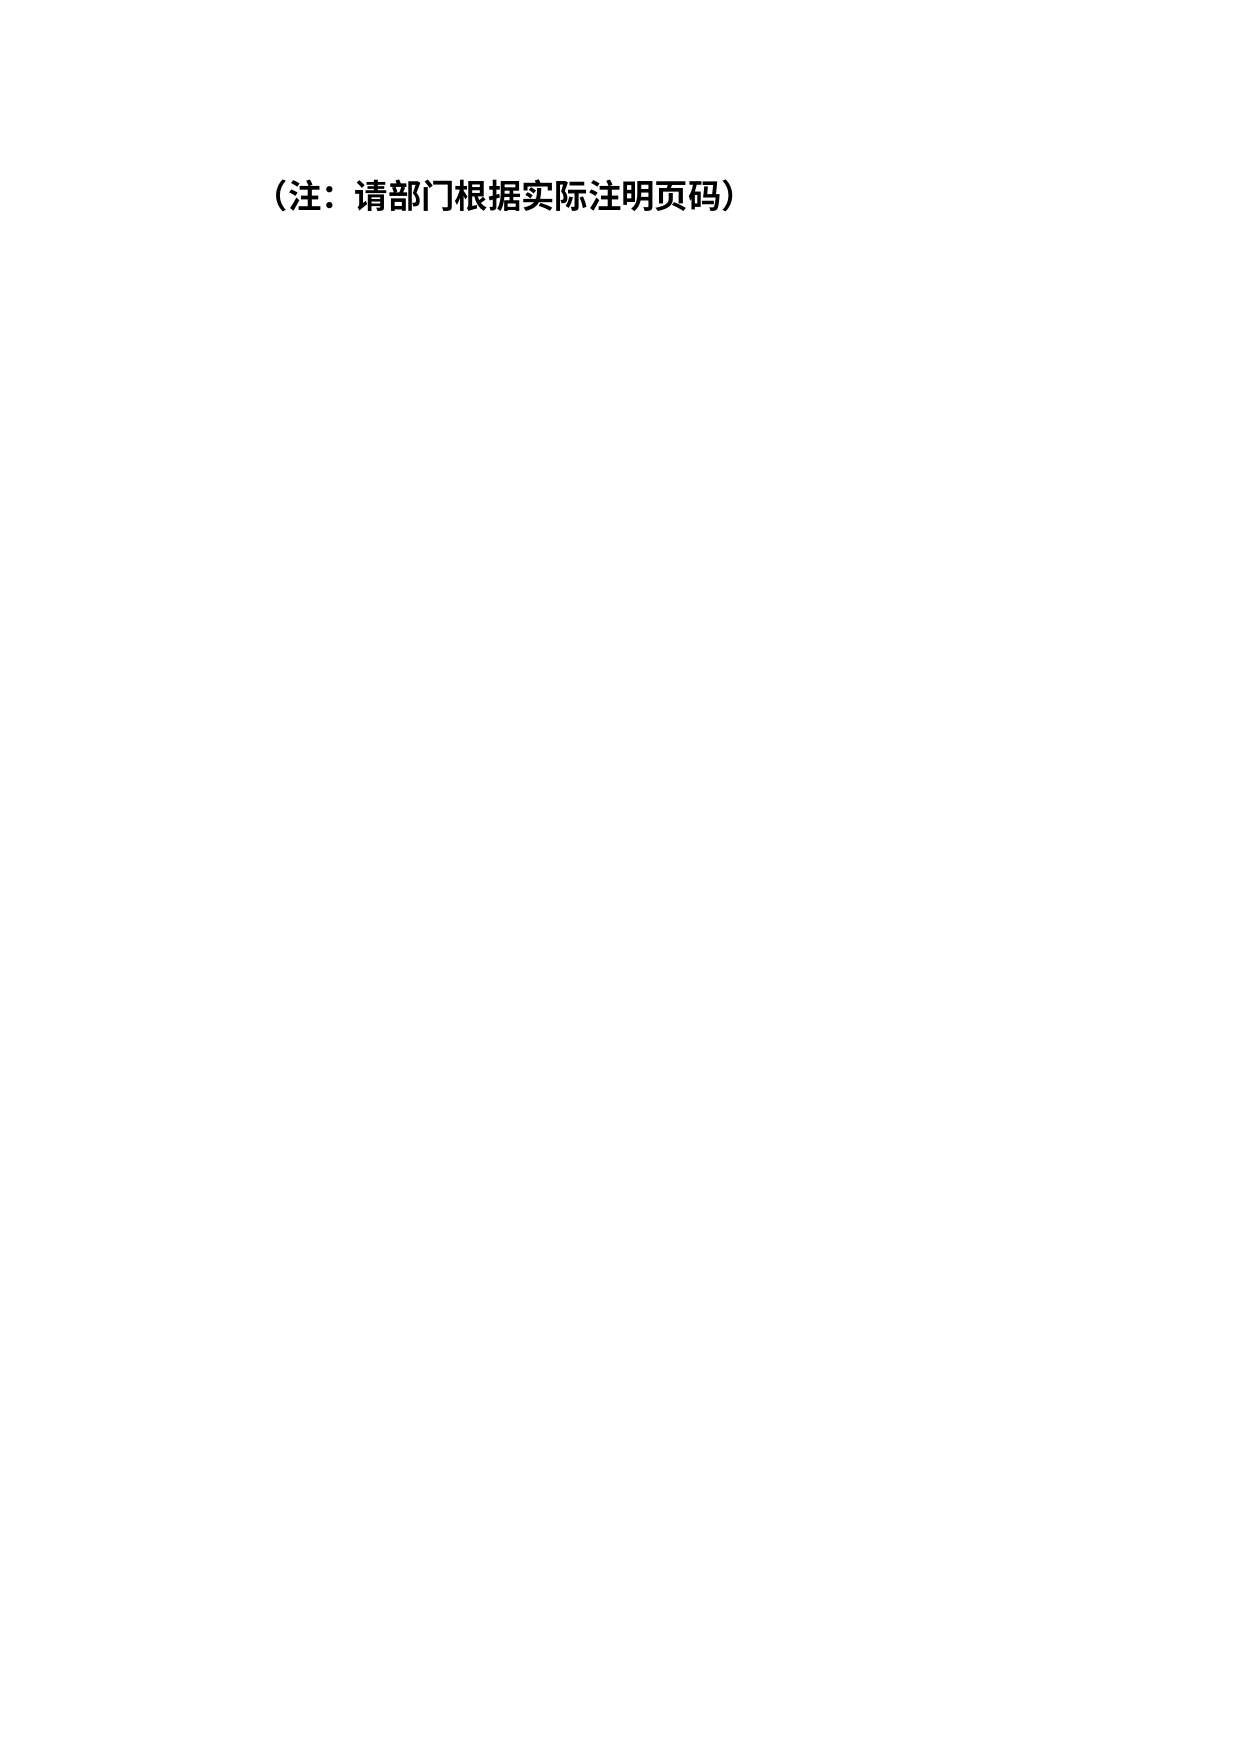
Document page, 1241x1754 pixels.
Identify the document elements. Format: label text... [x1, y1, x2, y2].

text （注：请部门根据实际注明页码） [187, 162, 1053, 220]
